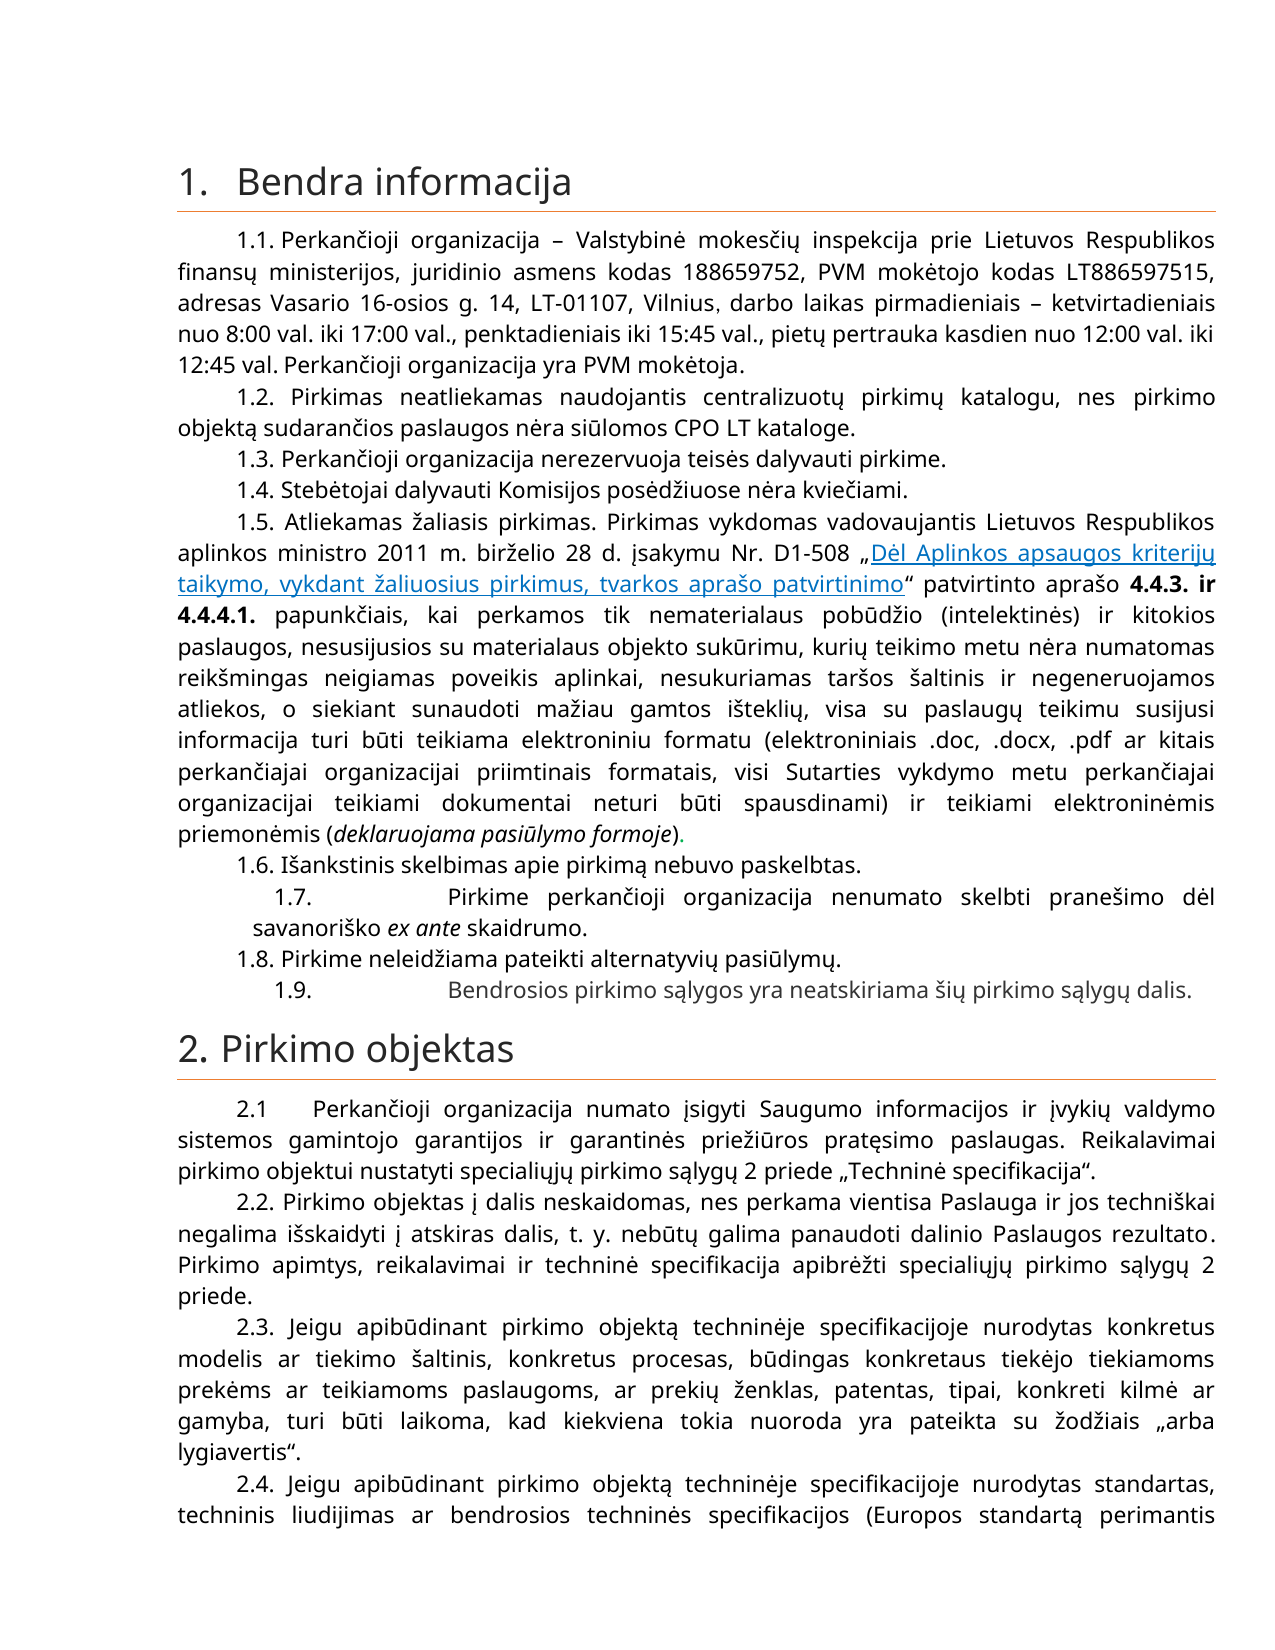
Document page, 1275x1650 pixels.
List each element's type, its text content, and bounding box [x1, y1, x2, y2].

list 1.4. Stebėtojai dalyvauti Komisijos posėdžiuose nėra kviečiami. [177, 474, 1216, 506]
text 1.3. Perkančioji organizacija nerezervuoja teisės dalyvauti pirkime. [177, 443, 1216, 474]
list Perkančioji organizacija – Valstybinė mokesčių inspekcija prie Lietuvos Respublikos finansų ministerijos, juridinio asmens kodas 188659752, PVM mokėtojo kodas LT886597515, adresas Vasario 16-osios g. 14, LT-01107, Vilnius, darbo laikas pirmadieniais – ketvirtadieniais nuo 8:00 val. iki 17:00 val., penktadieniais iki 15:45 val., pietų pertrauka kasdien nuo 12:00 val. iki 12:45 val. Perkančioji organizacija yra PVM mokėtoja. [177, 224, 1216, 381]
subtitle 2. Pirkimo objektas [177, 1018, 1216, 1079]
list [177, 1468, 1216, 1530]
list Pirkime neleidžiama pateikti alternatyvių pasiūlymų. [177, 943, 1216, 974]
list Perkančioji organizacija numato įsigyti Saugumo informacijos ir įvykių valdymo sistemos gamintojo garantijos ir garantinės priežiūros pratęsimo paslaugas. Reikalavimai pirkimo objektui nustatyti specialiųjų pirkimo sąlygų 2 priede „Techninė specifikacija“. [177, 1093, 1216, 1186]
list 2.3. Jeigu apibūdinant pirkimo objektą techninėje specifikacijoje nurodytas konkretus modelis ar tiekimo šaltinis, konkretus procesas, būdingas konkretaus tiekėjo tiekiamoms prekėms ar teikiamoms paslaugoms, ar prekių ženklas, patentas, tipai, konkreti kilmė ar gamyba, turi būti laikoma, kad kiekviena tokia nuoroda yra pateikta su žodžiais „arba lygiavertis“. [177, 1311, 1216, 1468]
list Išankstinis skelbimas apie pirkimą nebuvo paskelbtas. [177, 849, 1216, 881]
text 2.2. Pirkimo objektas į dalis neskaidomas, nes perkama vientisa Paslauga ir jos techniškai negalima išskaidyti į atskiras dalis, t. y. nebūtų galima panaudoti dalinio Paslaugos rezultato. Pirkimo apimtys, reikalavimai ir techninė specifikacija apibrėžti specialiųjų pirkimo sąlygų 2 priede. [177, 1186, 1216, 1311]
list Bendrosios pirkimo sąlygos yra neatskiriama šių pirkimo sąlygų dalis. [252, 974, 1216, 1006]
list 1.2. Pirkimas neatliekamas naudojantis centralizuotų pirkimų katalogu, nes pirkimo objektą sudarančios paslaugos nėra siūlomos CPO LT kataloge. [177, 381, 1216, 443]
list 1.5. Atliekamas žaliasis pirkimas. Pirkimas vykdomas vadovaujantis Lietuvos Respublikos aplinkos ministro 2011 m. birželio 28 d. įsakymu Nr. D1-508 „Dėl Aplinkos apsaugos kriterijų taikymo, vykdant žaliuosius pirkimus, tvarkos aprašo patvirtinimo“ patvirtinto aprašo 4.4.3. ir 4.4.4.1. papunkčiais, kai perkamos tik nematerialaus pobūdžio (intelektinės) ir kitokios paslaugos, nesusijusios su materialaus objekto sukūrimu, kurių teikimo metu nėra numatomas reikšmingas neigiamas poveikis aplinkai, nesukuriamas taršos šaltinis ir negeneruojamos atliekos, o siekiant sunaudoti mažiau gamtos išteklių, visa su paslaugų teikimu susijusi informacija turi būti teikiama elektroniniu formatu (elektroniniais .doc, .docx, .pdf ar kitais perkančiajai organizacijai priimtinais formatais, visi Sutarties vykdymo metu perkančiajai organizacijai teikiami dokumentai neturi būti spausdinami) ir teikiami elektroninėmis priemonėmis (deklaruojama pasiūlymo formoje). [177, 506, 1216, 849]
subtitle Bendra informacija [177, 156, 1216, 211]
list Pirkime perkančioji organizacija nenumato skelbti pranešimo dėl savanoriško ex ante skaidrumo. [252, 881, 1216, 943]
